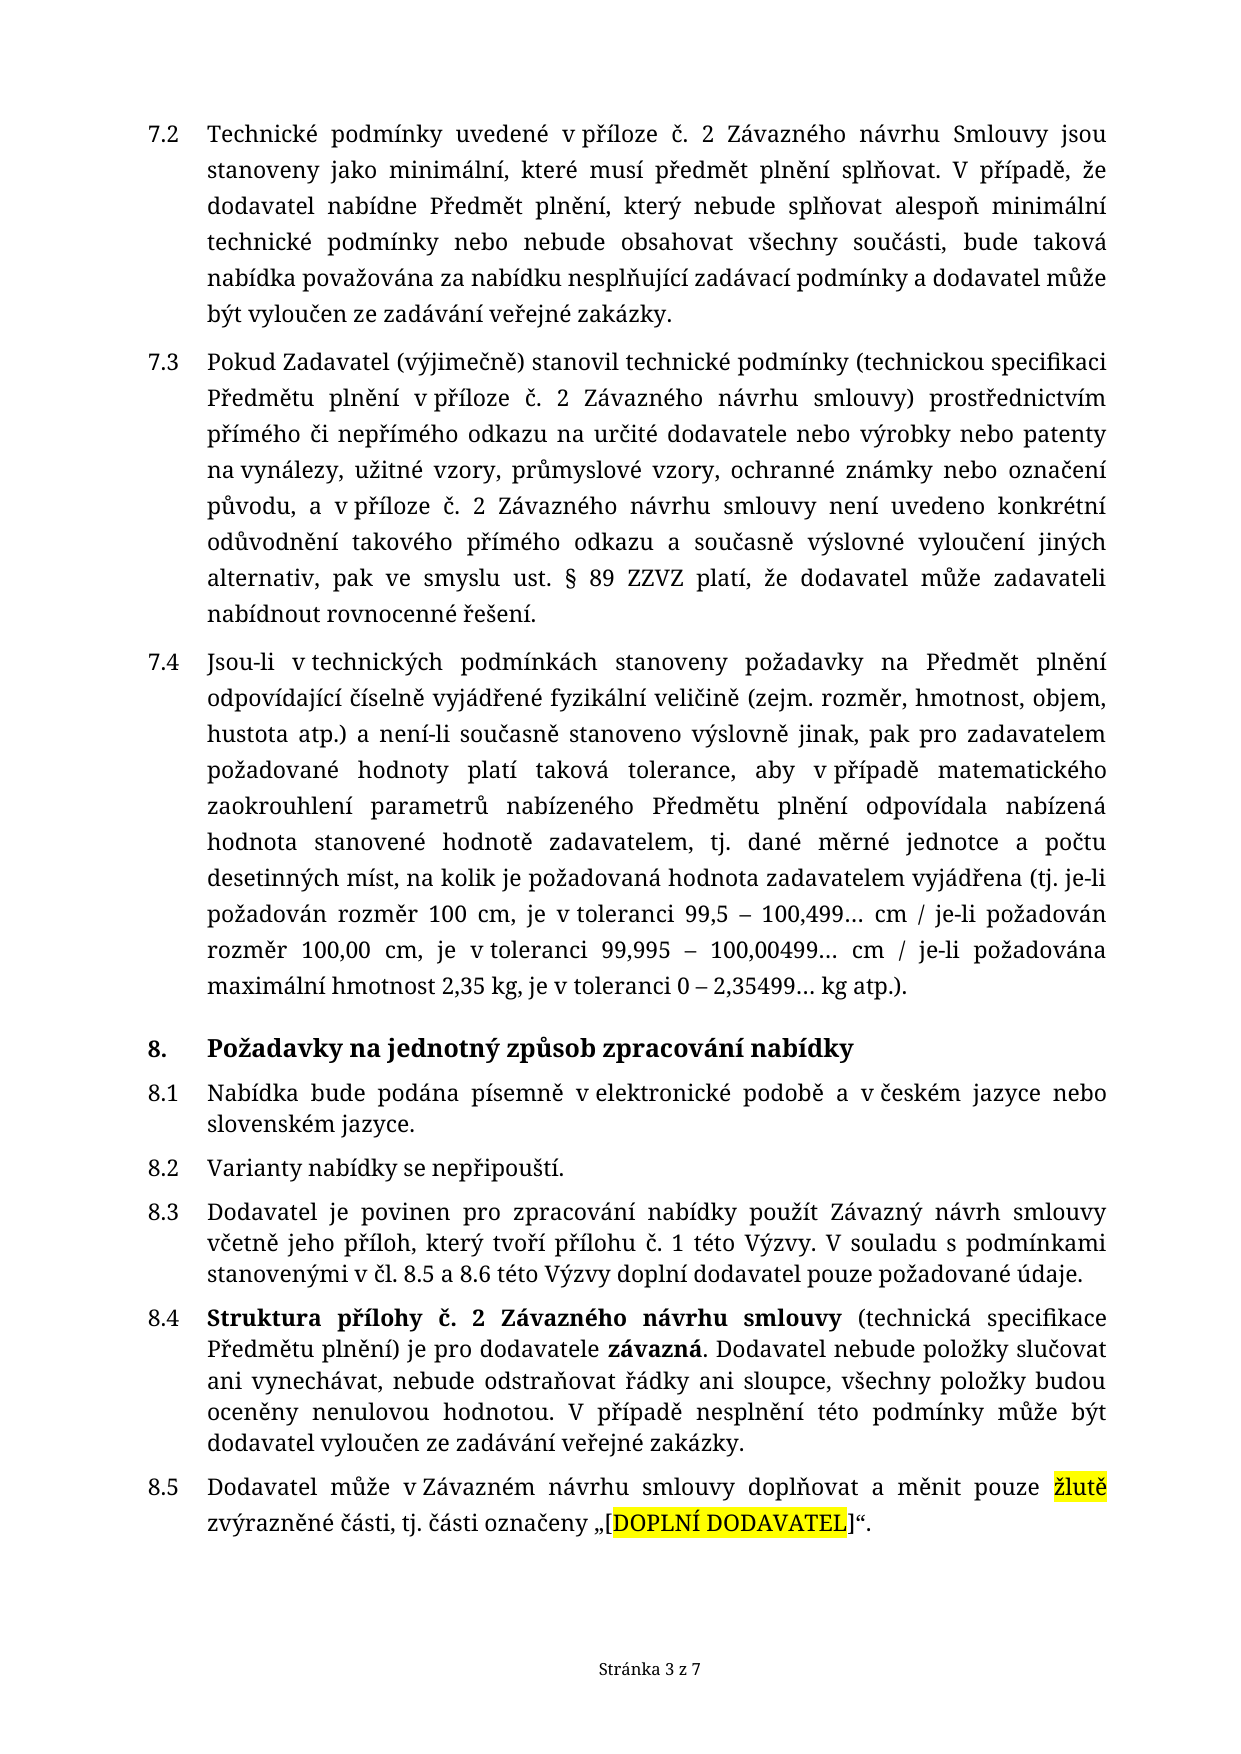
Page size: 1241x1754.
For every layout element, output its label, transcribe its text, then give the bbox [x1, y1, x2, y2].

list Dodavatel může v Závazném návrhu smlouvy doplňovat a měnit pouze žlutě zvýrazněné části, tj. části označeny „[DOPLNÍ DODAVATEL]“. [148, 1471, 1107, 1538]
list Technické podmínky uvedené v příloze č. 2 Závazného návrhu Smlouvy jsou stanoveny jako minimální, které musí předmět plnění splňovat. V případě, že dodavatel nabídne Předmět plnění, který nebude splňovat alespoň minimální technické podmínky nebo nebude obsahovat všechny součásti, bude taková nabídka považována za nabídku nesplňující zadávací podmínky a dodavatel může být vyloučen ze zadávání veřejné zakázky. [148, 118, 1107, 329]
list Struktura přílohy č. 2 Závazného návrhu smlouvy (technická specifikace Předmětu plnění) je pro dodavatele závazná. Dodavatel nebude položky slučovat ani vynechávat, nebude odstraňovat řádky ani sloupce, všechny položky budou oceněny nenulovou hodnotou. V případě nesplnění této podmínky může být dodavatel vyloučen ze zadávání veřejné zakázky. [148, 1302, 1107, 1458]
list Varianty nabídky se nepřipouští. [148, 1152, 1107, 1183]
list Jsou-li v technických podmínkách stanoveny požadavky na Předmět plnění odpovídající číselně vyjádřené fyzikální veličině (zejm. rozměr, hmotnost, objem, hustota atp.) a není-li současně stanoveno výslovně jinak, pak pro zadavatelem požadované hodnoty platí taková tolerance, aby v případě matematického zaokrouhlení parametrů nabízeného Předmětu plnění odpovídala nabízená hodnota stanovené hodnotě zadavatelem, tj. dané měrné jednotce a počtu desetinných míst, na kolik je požadovaná hodnota zadavatelem vyjádřena (tj. je-li požadován rozměr 100 cm, je v toleranci 99,5 – 100,499… cm / je-li požadován rozměr 100,00 cm, je v toleranci 99,995 – 100,00499… cm / je-li požadována maximální hmotnost 2,35 kg, je v toleranci 0 – 2,35499… kg atp.). [148, 646, 1107, 1001]
list Nabídka bude podána písemně v elektronické podobě a v českém jazyce nebo slovenském jazyce. [148, 1077, 1107, 1140]
subtitle Požadavky na jednotný způsob zpracování nabídky [148, 1031, 1107, 1065]
list Pokud Zadavatel (výjimečně) stanovil technické podmínky (technickou specifikaci Předmětu plnění v příloze č. 2 Závazného návrhu smlouvy) prostřednictvím přímého či nepřímého odkazu na určité dodavatele nebo výrobky nebo patenty na vynálezy, užitné vzory, průmyslové vzory, ochranné známky nebo označení původu, a v příloze č. 2 Závazného návrhu smlouvy není uvedeno konkrétní odůvodnění takového přímého odkazu a současně výslovné vyloučení jiných alternativ, pak ve smyslu ust. § 89 ZZVZ platí, že dodavatel může zadavateli nabídnout rovnocenné řešení. [148, 346, 1107, 629]
list Dodavatel je povinen pro zpracování nabídky použít Závazný návrh smlouvy včetně jeho příloh, který tvoří přílohu č. 1 této Výzvy. V souladu s podmínkami stanovenými v čl. 8.5 a 8.6 této Výzvy doplní dodavatel pouze požadované údaje. [148, 1196, 1107, 1290]
